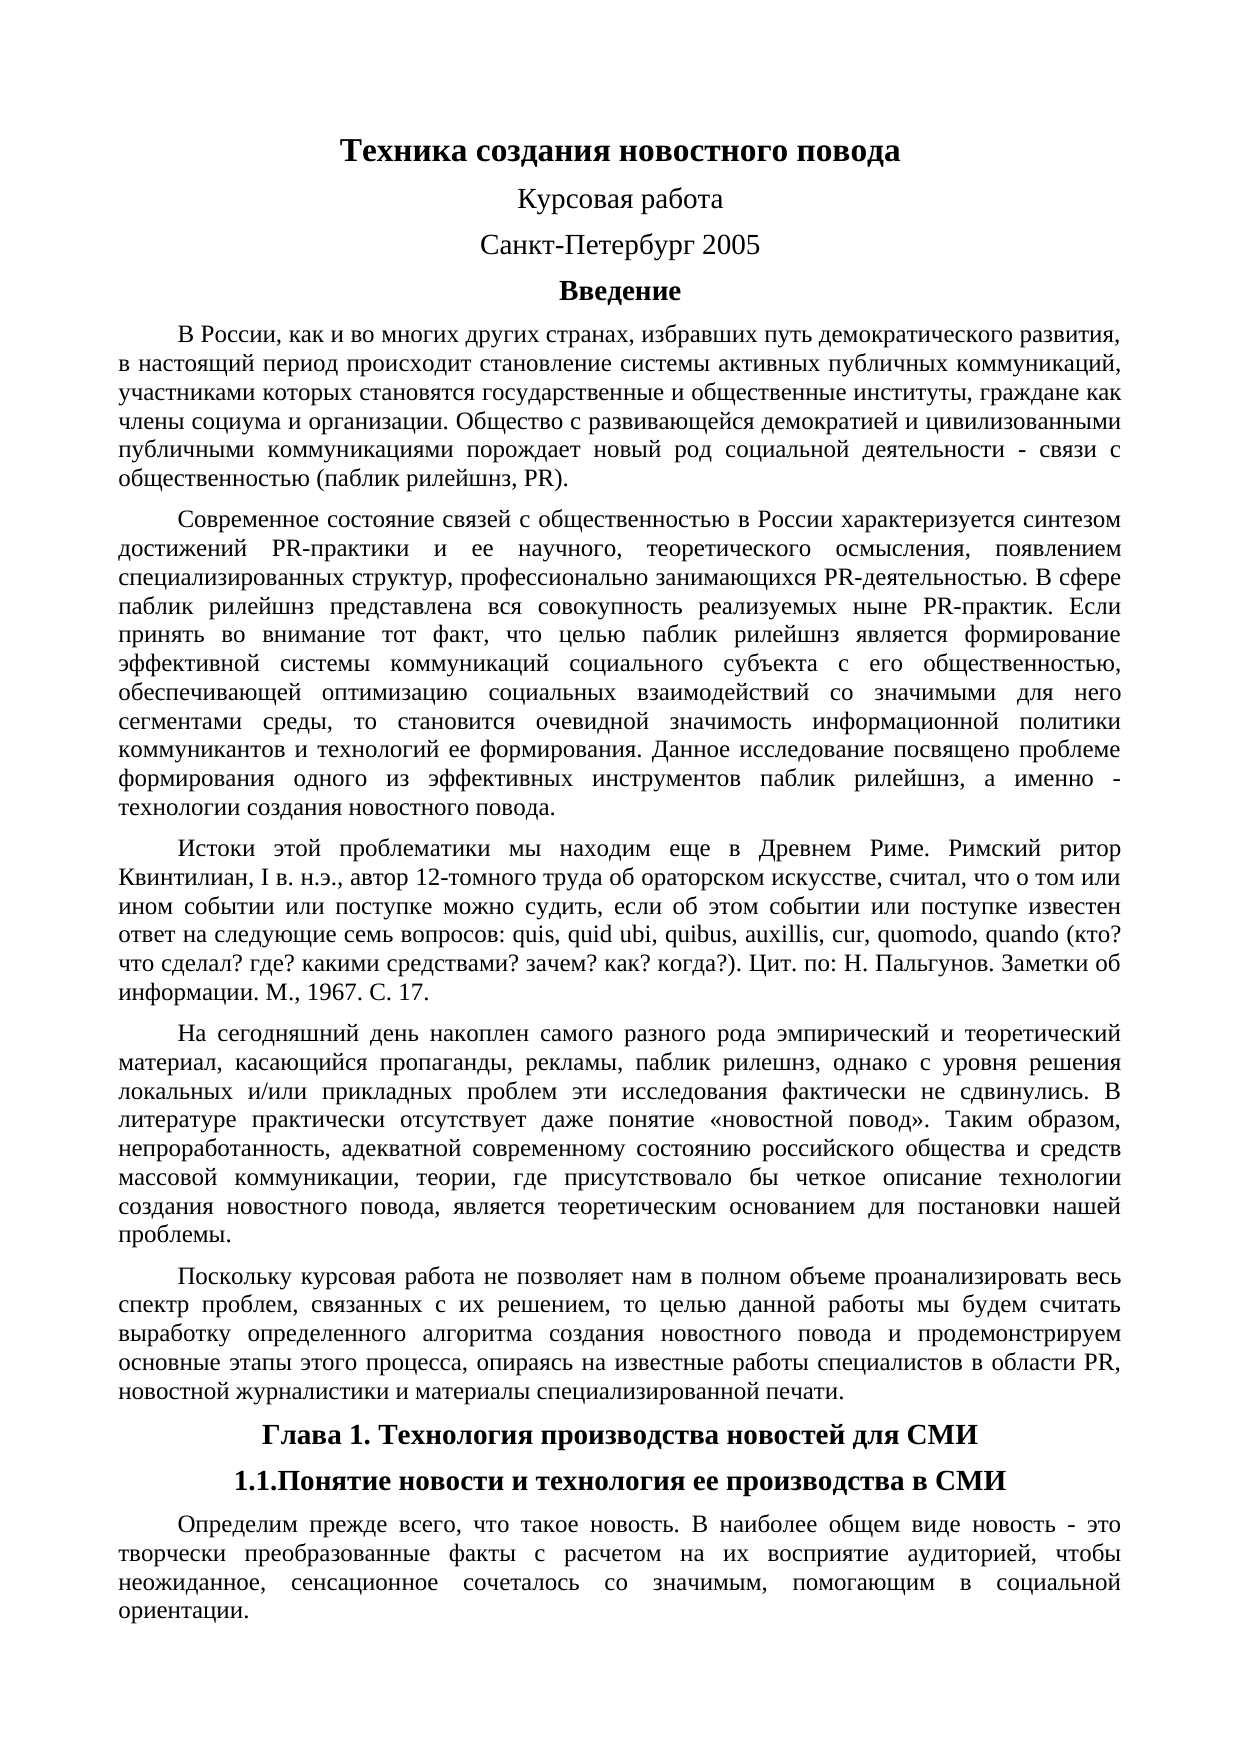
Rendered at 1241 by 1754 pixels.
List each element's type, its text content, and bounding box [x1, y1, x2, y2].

text Современное состояние связей с общественностью в России характеризуется синтезом достижений PR-практики и ее научного, теоретического осмысления, появлением специализированных структур, профессионально занимающихся PR-деятельностью. В сфере паблик рилейшнз представлена вся совокупность реализуемых ныне PR-практик. Если принять во внимание тот факт, что целью паблик рилейшнз является формирование эффективной системы коммуникаций социального субъекта с его общественностью, обеспечивающей оптимизацию социальных взаимодействий со значимыми для него сегментами среды, то становится очевидной значимость информационной политики коммуникантов и технологий ее формирования. Данное исследование посвящено проблеме формирования одного из эффективных инструментов паблик рилейшнз, а именно - технологии создания новостного повода. [118, 504, 1122, 821]
text 1.1.Понятие новости и технология ее производства в СМИ [118, 1463, 1122, 1497]
text Определим прежде всего, что такое новость. В наиболее общем виде новость - это творчески преобразованные факты с расчетом на их восприятие аудиторией, чтобы неожиданное, сенсационное сочеталось со значимым, помогающим в социальной ориентации. [118, 1509, 1122, 1624]
text Курсовая работа [118, 181, 1122, 215]
text Истоки этой проблематики мы находим еще в Древнем Риме. Римский ритор Квинтилиан, I в. н.э., автор 12-томного труда об ораторском искусстве, считал, что о том или ином событии или поступке можно судить, если об этом событии или поступке известен ответ на следующие семь вопросов: quis, quid ubi, quibus, auxillis, cur, quomodo, quando (кто? что сделал? где? какими средствами? зачем? как? когда?). Цит. по: Н. Пальгунов. Заметки об информации. М., 1967. С. 17. [118, 833, 1122, 1006]
text Поскольку курсовая работа не позволяет нам в полном объеме проанализировать весь спектр проблем, связанных с их решением, то целью данной работы мы будем считать выработку определенного алгоритма создания новостного повода и продемонстрируем основные этапы этого процесса, опираясь на известные работы специалистов в области PR, новостной журналистики и материалы специализированной печати. [118, 1261, 1122, 1404]
text На сегодняшний день накоплен самого разного рода эмпирический и теоретический материал, касающийся пропаганды, рекламы, паблик рилешнз, однако с уровня решения локальных и/или прикладных проблем эти исследования фактически не сдвинулись. В литературе практически отсутствует даже понятие «новостной повод». Таким образом, непроработанность, адекватной современному состоянию российского общества и средств массовой коммуникации, теории, где присутствовало бы четкое описание технологии создания новостного повода, является теоретическим основанием для постановки нашей проблемы. [118, 1018, 1122, 1248]
text Техника создания новостного повода [118, 131, 1122, 169]
text Глава 1. Технология производства новостей для СМИ [118, 1417, 1122, 1451]
text Санкт-Петербург 2005 [118, 227, 1122, 261]
text В России, как и во многих других странах, избравших путь демократического развития, в настоящий период происходит становление системы активных публичных коммуникаций, участниками которых становятся государственные и общественные институты, граждане как члены социума и организации. Общество с развивающейся демократией и цивилизованными публичными коммуникациями порождает новый род социальной деятельности - связи с общественностью (паблик рилейшнз, PR). [118, 319, 1122, 492]
text Введение [118, 273, 1122, 307]
